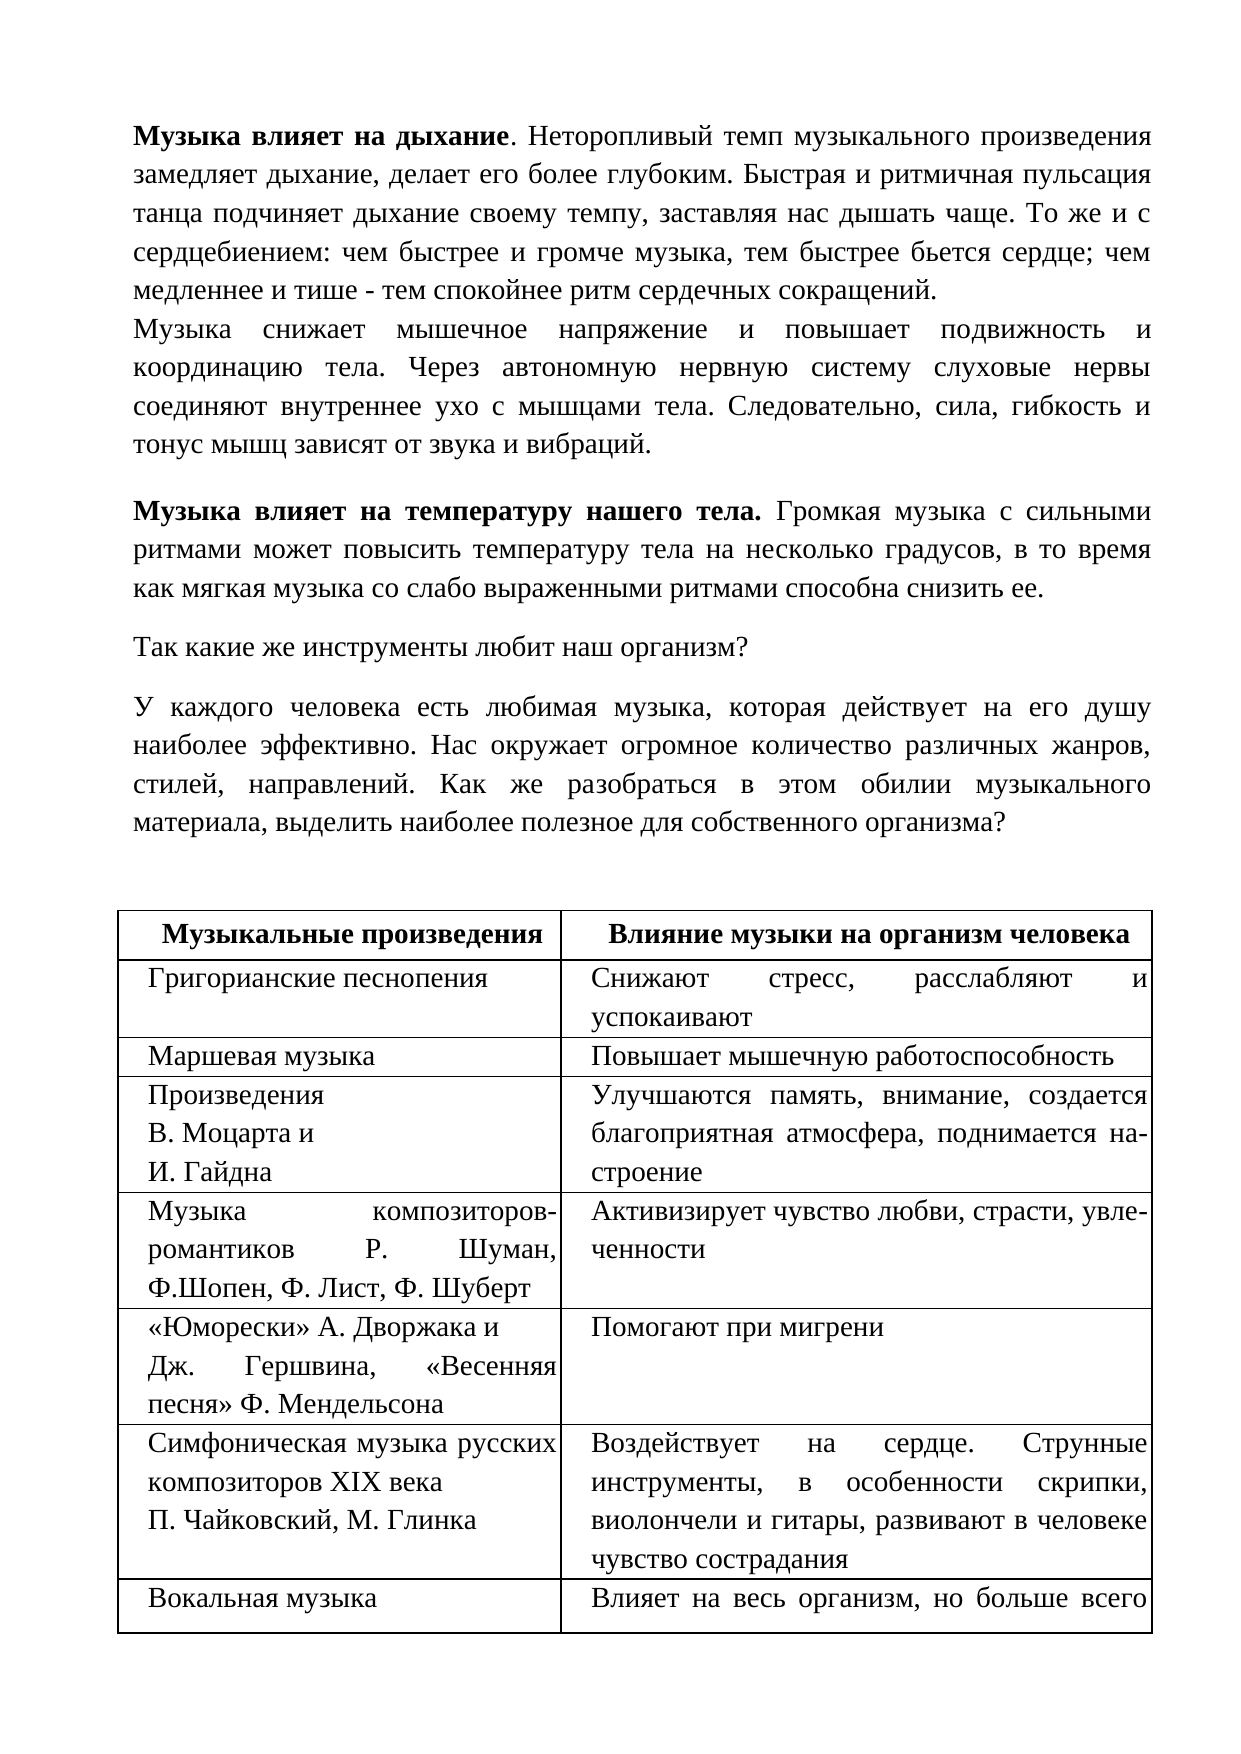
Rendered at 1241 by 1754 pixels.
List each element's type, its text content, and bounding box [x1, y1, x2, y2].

table_cell Помогают при мигрени [562, 1309, 1151, 1424]
table_cell Григорианские песнопения [119, 961, 560, 1037]
table_cell «Юморески» А. Дворжака и Дж. Гершвина, «Весенняя песня» Ф. Мендельсона [119, 1309, 560, 1424]
table_header Влияние музыки на организм человека [562, 911, 1151, 959]
table_cell Улучшаются память, внимание, создается благоприятная атмосфера, поднимается настроение [562, 1077, 1151, 1192]
table_cell Произведения В. Моцарта и И. Гайдна [119, 1077, 560, 1192]
text Музыка снижает мышечное напряжение и повышает подвижность и координацию тела. Через автономную нервную систему слуховые нервы соединяют внутреннее ухо с мышцами тела. Следовательно, сила, гибкость и тонус мышц зависят от звука и вибраций. [133, 311, 1152, 460]
table_cell Активизирует чувство любви, страсти, увлеченности [562, 1193, 1151, 1308]
table_cell Музыка композиторов-романтиков Р. Шуман, Ф.Шопен, Ф. Лист, Ф. Шуберт [119, 1193, 560, 1308]
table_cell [562, 1580, 1151, 1632]
table_cell Вокальная музыка [119, 1580, 560, 1632]
text Так какие же инструменты любит наш организм? [133, 629, 1152, 663]
table_cell Маршевая музыка [119, 1038, 560, 1076]
table_cell Снижают стресс, расслабляют и успокаивают [562, 961, 1151, 1037]
table_cell Воздействует на сердце. Струнные инструменты, в особенности скрипки, виолончели и гитары, развивают в человеке чувство сострадания [562, 1425, 1151, 1578]
table_header Музыкальные произведения [119, 911, 560, 959]
text Музыка влияет на температуру нашего тела. Громкая музыка с сильными ритмами может повысить температуру тела на несколько градусов, в то время как мягкая музыка со слабо выраженными ритмами способна снизить ее. [133, 493, 1152, 604]
table_cell Симфоническая музыка русских композиторов XIX века П. Чайковский, М. Глинка [119, 1425, 560, 1578]
text У каждого человека есть любимая музыка, которая действует на его душу наиболее эффективно. Нас окружает огромное количество различных жанров, стилей, направлений. Как же разобраться в этом обилии музыкального материала, выделить наиболее полезное для собственного организма? [133, 689, 1152, 838]
table_cell Повышает мышечную работоспособность [562, 1038, 1151, 1076]
text Музыка влияет на дыхание. Неторопливый темп музыкального произведения замедляет дыхание, делает его более глубоким. Быстрая и ритмичная пульсация танца подчиняет дыхание своему темпу, заставляя нас дышать чаще. То же и с сердцебиением: чем быстрее и громче музыка, тем быстрее бьется сердце; чем медленнее и тише - тем спокойнее ритм сердечных сокращений. [133, 118, 1152, 306]
